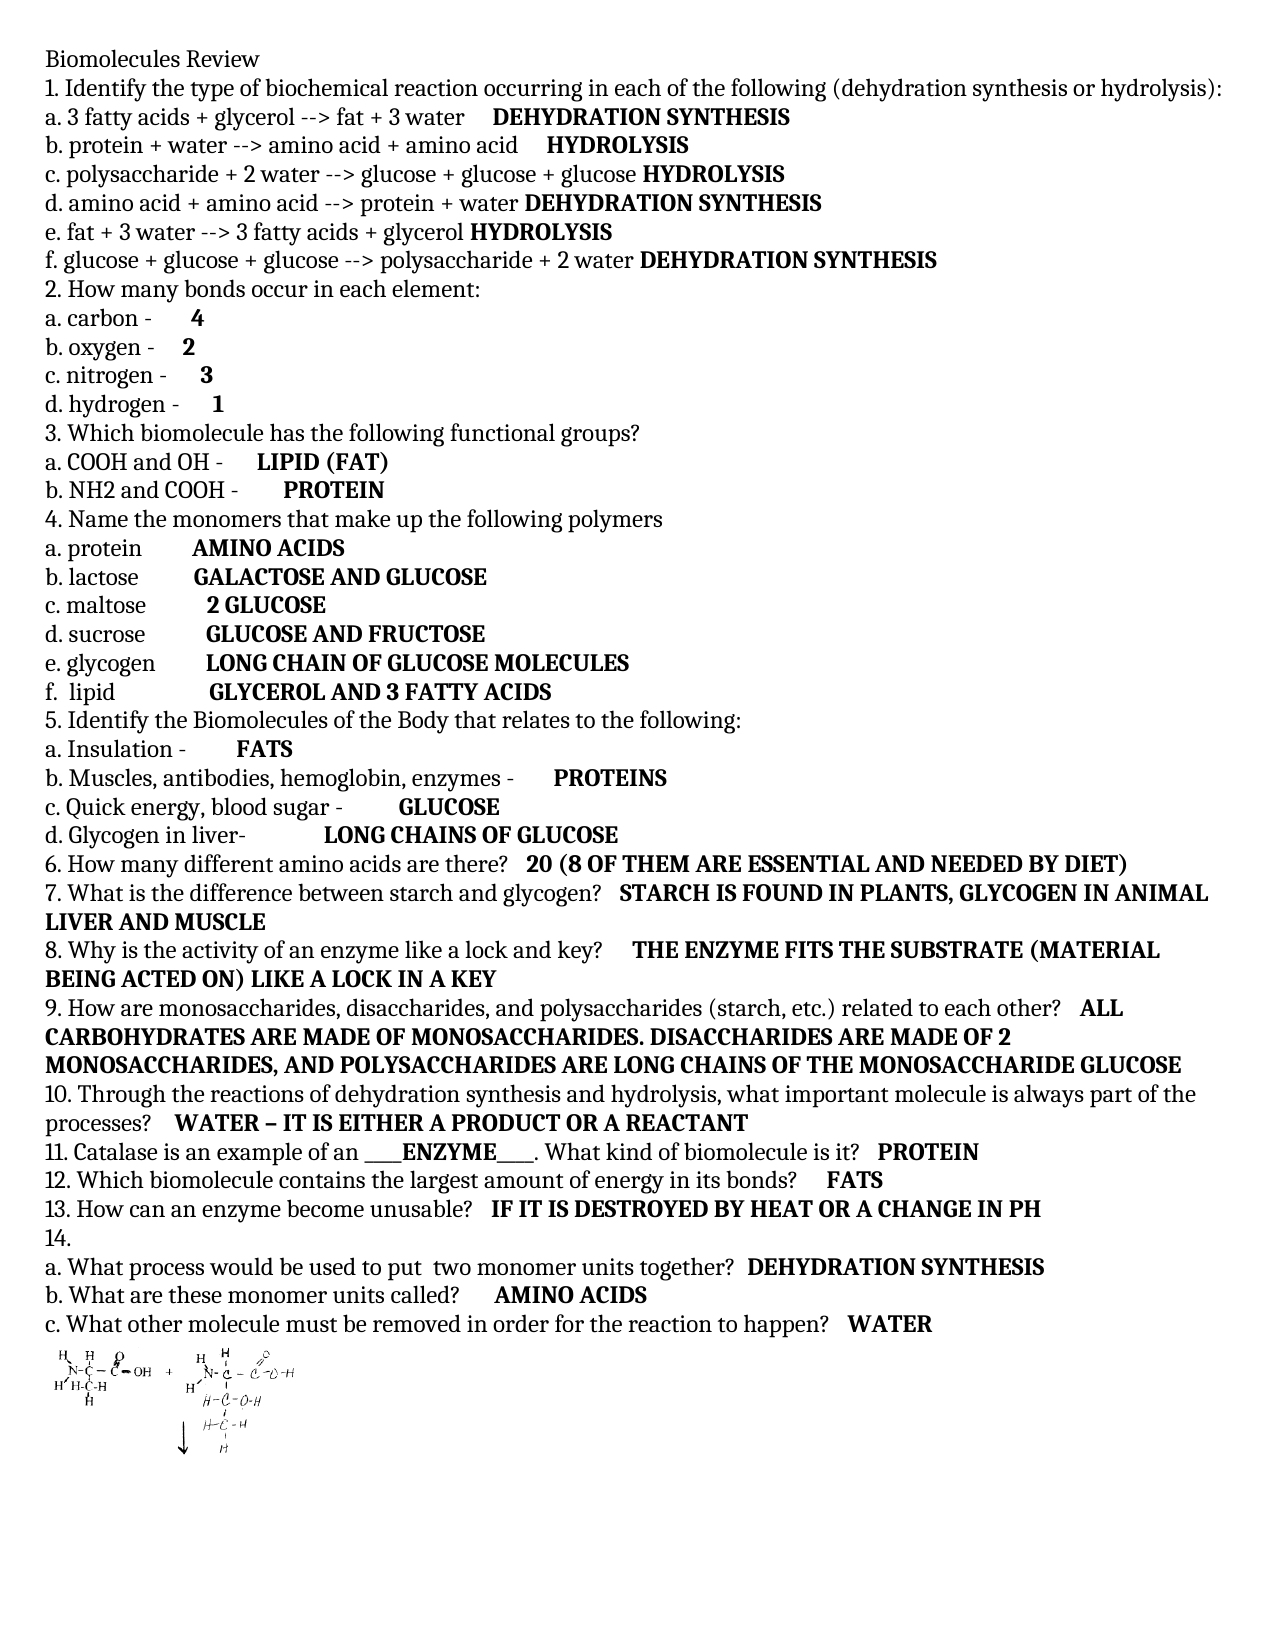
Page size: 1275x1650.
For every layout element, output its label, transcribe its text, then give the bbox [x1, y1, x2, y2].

text a. 3 fatty acids + glycerol --> fat + 3 water DEHYDRATION SYNTHESIS [45, 102, 1230, 131]
text 6. How many different amino acids are there? 20 (8 OF THEM ARE ESSENTIAL AND NEEDED BY DIET) [45, 850, 1230, 879]
text 9. How are monosaccharides, disaccharides, and polysaccharides (starch, etc.) related to each other? ALL CARBOHYDRATES ARE MADE OF MONOSACCHARIDES. DISACCHARIDES ARE MADE OF 2 MONOSACCHARIDES, AND POLYSACCHARIDES ARE LONG CHAINS OF THE MONOSACCHARIDE GLUCOSE [45, 994, 1230, 1080]
text b. Muscles, antibodies, hemoglobin, enzymes - PROTEINS [45, 764, 1230, 792]
text d. amino acid + amino acid --> protein + water DEHYDRATION SYNTHESIS [45, 189, 1230, 217]
text Biomolecules Review [45, 45, 1230, 74]
picture [45, 1338, 331, 1471]
text 14. [45, 1224, 1230, 1252]
text 12. Which biomolecule contains the largest amount of energy in its bonds? FATS [45, 1166, 1230, 1195]
text c. polysaccharide + 2 water --> glucose + glucose + glucose HYDROLYSIS [45, 160, 1230, 189]
text a. carbon - 4 [45, 304, 1230, 332]
text d. Glycogen in liver- LONG CHAINS OF GLUCOSE [45, 821, 1230, 850]
text 2. How many bonds occur in each element: [45, 275, 1230, 304]
text 3. Which biomolecule has the following functional groups? [45, 419, 1230, 447]
text e. glycogen LONG CHAIN OF GLUCOSE MOLECULES [45, 649, 1230, 677]
text c. Quick energy, blood sugar - GLUCOSE [45, 792, 1230, 821]
text d. hydrogen - 1 [45, 390, 1230, 419]
text b. NH2 and COOH - PROTEIN [45, 476, 1230, 505]
text 11. Catalase is an example of an ____ENZYME____. What kind of biomolecule is it? PROTEIN [45, 1137, 1230, 1166]
text a. Insulation - FATS [45, 735, 1230, 764]
text 10. Through the reactions of dehydration synthesis and hydrolysis, what important molecule is always part of the processes? WATER – IT IS EITHER A PRODUCT OR A REACTANT [45, 1080, 1230, 1137]
text a. protein AMINO ACIDS [45, 534, 1230, 562]
text f. glucose + glucose + glucose --> polysaccharide + 2 water DEHYDRATION SYNTHESIS [45, 246, 1230, 275]
text 13. How can an enzyme become unusable? IF IT IS DESTROYED BY HEAT OR A CHANGE IN PH [45, 1195, 1230, 1224]
text c. nitrogen - 3 [45, 361, 1230, 390]
text f. lipid GLYCEROL AND 3 FATTY ACIDS [45, 677, 1230, 706]
text 1. Identify the type of biochemical reaction occurring in each of the following (dehydration synthesis or hydrolysis): [45, 74, 1230, 102]
text e. fat + 3 water --> 3 fatty acids + glycerol HYDROLYSIS [45, 217, 1230, 246]
text b. oxygen - 2 [45, 332, 1230, 361]
text b. protein + water --> amino acid + amino acid HYDROLYSIS [45, 131, 1230, 160]
text a. What process would be used to put two monomer units together? DEHYDRATION SYNTHESIS [45, 1252, 1230, 1281]
text 8. Why is the activity of an enzyme like a lock and key? THE ENZYME FITS THE SUBSTRATE (MATERIAL BEING ACTED ON) LIKE A LOCK IN A KEY [45, 936, 1230, 994]
text b. lactose GALACTOSE AND GLUCOSE [45, 562, 1230, 591]
text c. What other molecule must be removed in order for the reaction to happen? WATER [45, 1310, 1230, 1339]
text c. maltose 2 GLUCOSE [45, 591, 1230, 620]
text 7. What is the difference between starch and glycogen? STARCH IS FOUND IN PLANTS, GLYCOGEN IN ANIMAL LIVER AND MUSCLE [45, 879, 1230, 936]
text d. sucrose GLUCOSE AND FRUCTOSE [45, 620, 1230, 649]
text a. COOH and OH - LIPID (FAT) [45, 447, 1230, 476]
text 4. Name the monomers that make up the following polymers [45, 505, 1230, 534]
text 5. Identify the Biomolecules of the Body that relates to the following: [45, 706, 1230, 735]
text b. What are these monomer units called? AMINO ACIDS [45, 1281, 1230, 1310]
